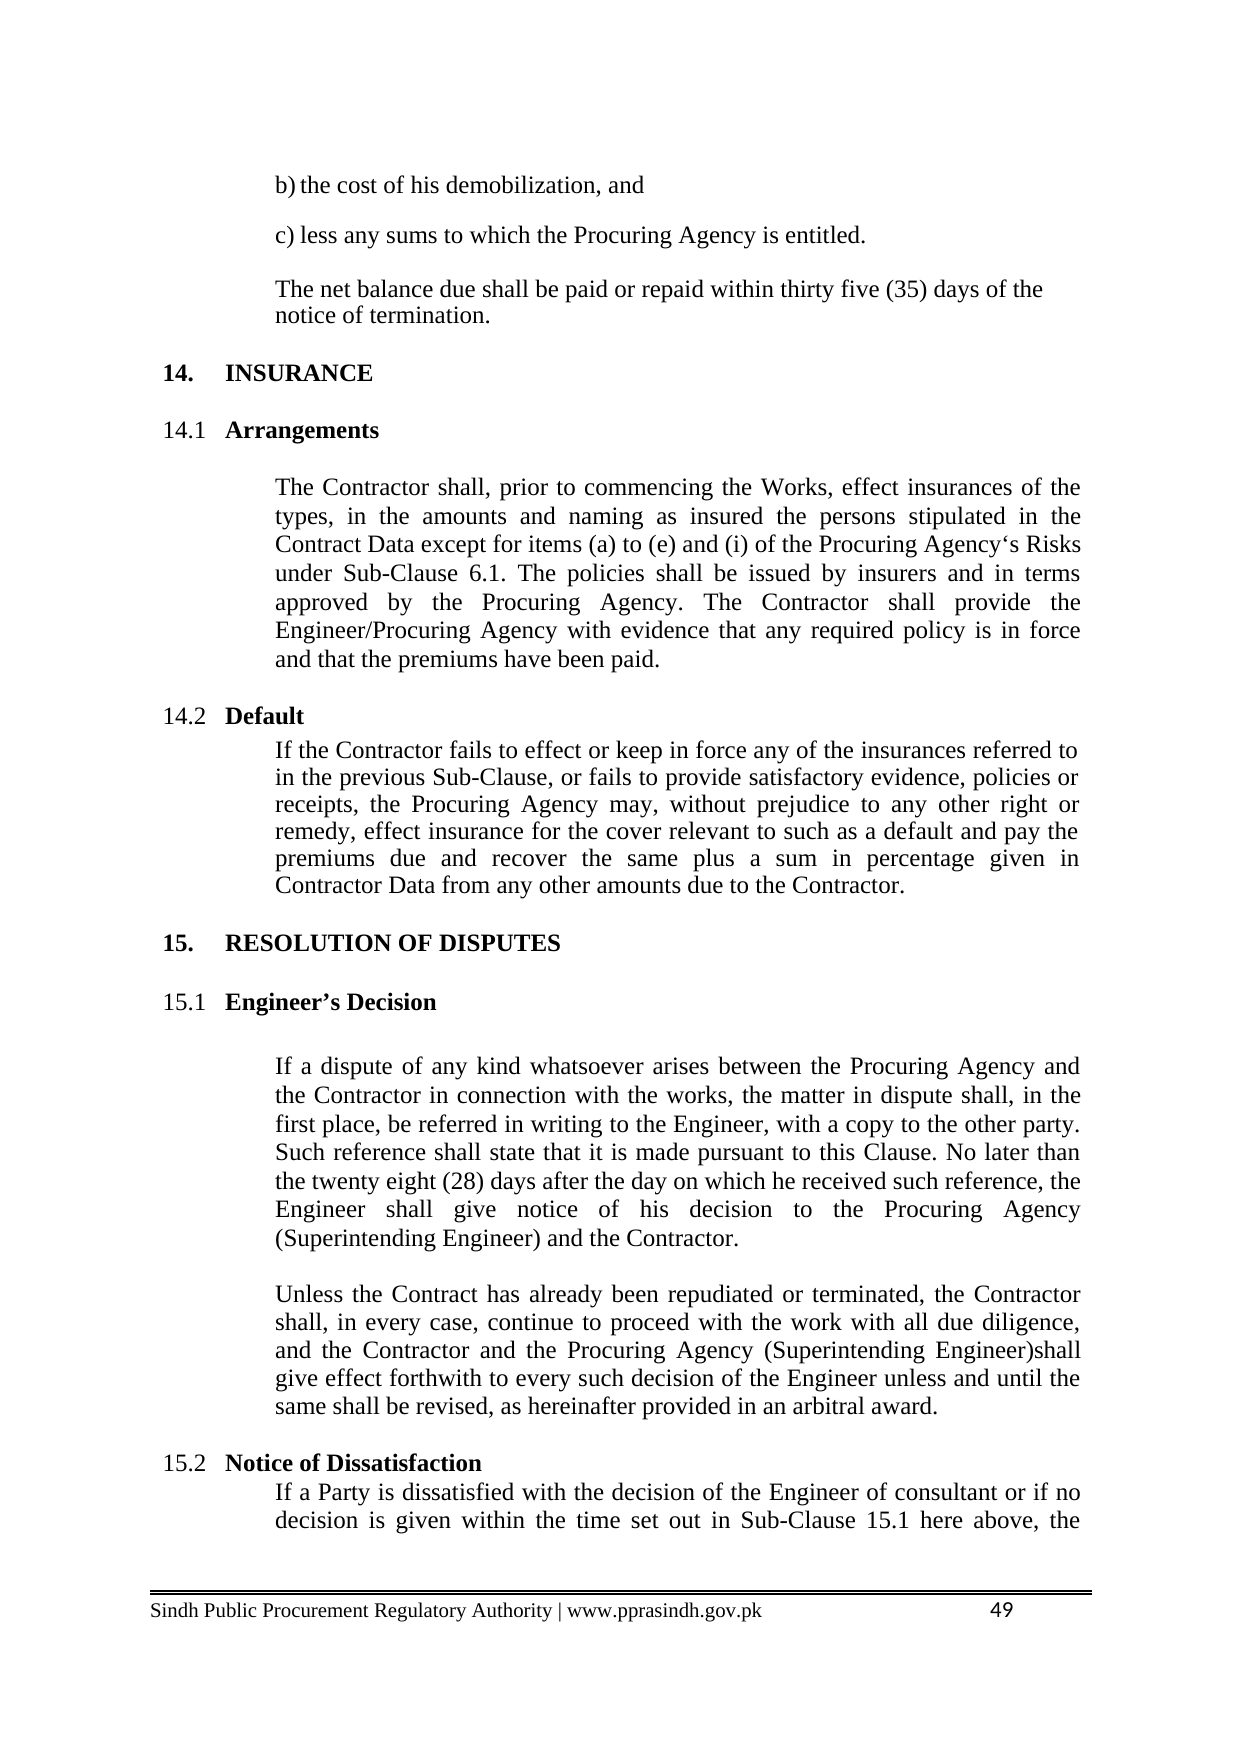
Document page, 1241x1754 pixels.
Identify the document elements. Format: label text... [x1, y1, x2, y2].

list RESOLUTION OF DISPUTES [162, 928, 1092, 957]
list the cost of his demobilization, and [275, 171, 1092, 199]
list Engineer’s Decision [162, 987, 1092, 1016]
list INSURANCE [162, 358, 1092, 387]
list Notice of Dissatisfaction [162, 1448, 1092, 1477]
list Default [162, 701, 1092, 730]
text Unless the Contract has already been repudiated or terminated, the Contractor shall, in every case, continue to proceed with the work with all due diligence, and the Contractor and the Procuring Agency (Superintending Engineer)shall give effect forthwith to every such decision of the Engineer unless and until the same shall be revised, as hereinafter provided in an arbitral award. [275, 1280, 1082, 1420]
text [275, 1477, 1082, 1534]
text The Contractor shall, prior to commencing the Works, effect insurances of the types, in the amounts and naming as insured the persons stipulated in the Contract Data except for items (a) to (e) and (i) of the Procuring Agency‘s Risks under Sub-Clause 6.1. The policies shall be issued by insurers and in terms approved by the Procuring Agency. The Contractor shall provide the Engineer/Procuring Agency with evidence that any required policy is in force and that the premiums have been paid. [275, 473, 1082, 672]
text The net balance due shall be paid or repaid within thirty five (35) days of the notice of termination. [275, 277, 1082, 329]
text If the Contractor fails to effect or keep in force any of the insurances referred to in the previous Sub-Clause, or fails to provide satisfactory evidence, policies or receipts, the Procuring Agency may, without prejudice to any other right or remedy, effect insurance for the cover relevant to such as a default and pay the premiums due and recover the same plus a sum in percentage given in Contractor Data from any other amounts due to the Contractor. [275, 737, 1080, 899]
text If a dispute of any kind whatsoever arises between the Procuring Agency and the Contractor in connection with the works, the matter in dispute shall, in the first place, be referred in writing to the Engineer, with a copy to the other party. Such reference shall state that it is made pursuant to this Clause. No later than the twenty eight (28) days after the day on which he received such reference, the Engineer shall give notice of his decision to the Procuring Agency (Superintending Engineer) and the Contractor. [275, 1052, 1082, 1252]
list less any sums to which the Procuring Agency is entitled. [275, 220, 1092, 248]
list Arrangements [162, 415, 1092, 444]
